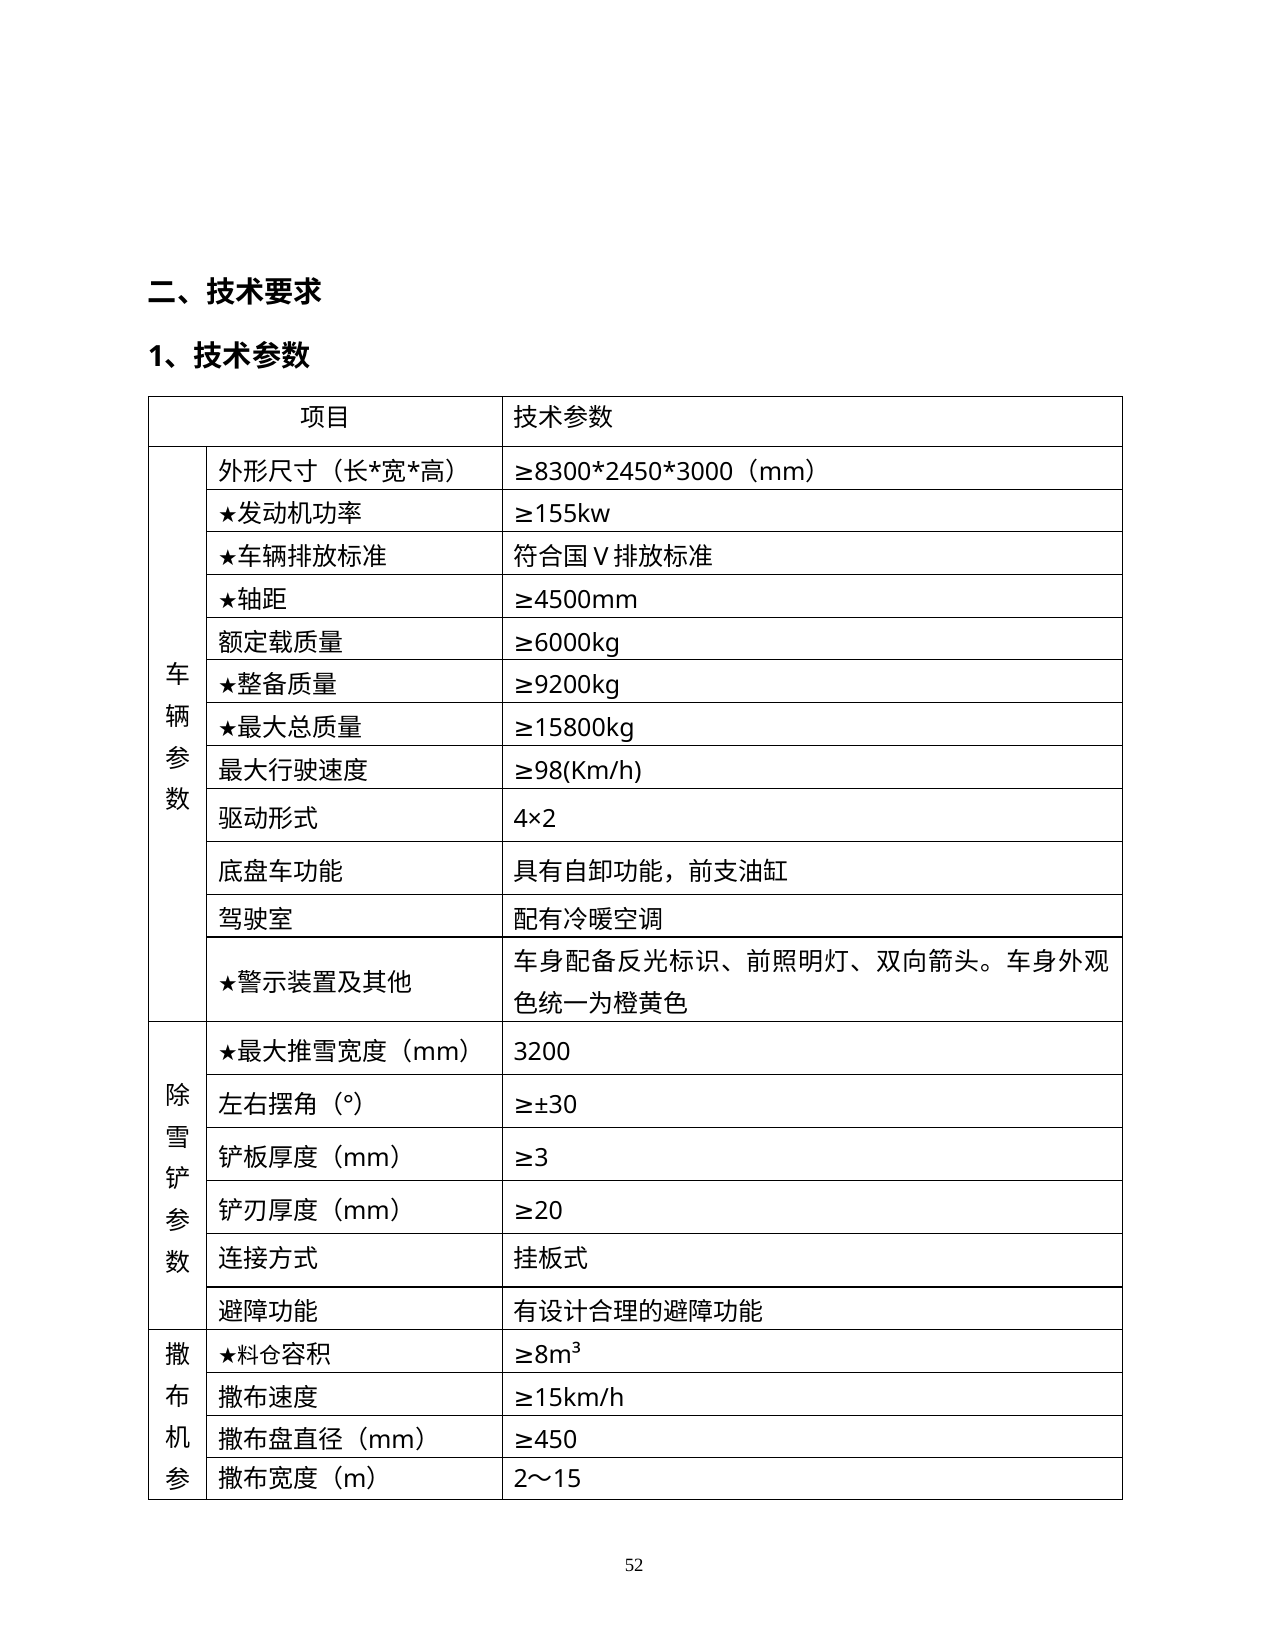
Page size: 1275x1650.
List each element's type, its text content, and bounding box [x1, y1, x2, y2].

table_cell ★整备质量 [207, 660, 502, 702]
table_cell 额定载质量 [207, 618, 502, 659]
table_cell 4×2 [503, 789, 1122, 841]
table_cell 驱动形式 [207, 789, 502, 841]
table_cell ★最大推雪宽度（mm） [207, 1022, 502, 1074]
table_cell 左右摆角（°） [207, 1075, 502, 1127]
table_cell ★警示装置及其他 [207, 938, 502, 1021]
table_cell 撒布盘直径（mm） [207, 1416, 502, 1457]
table_cell 避障功能 [207, 1288, 502, 1329]
table_cell ≥±30 [503, 1075, 1122, 1127]
table_cell ≥8m³ [503, 1330, 1122, 1372]
table_cell 除雪铲参数 [149, 1022, 206, 1329]
table_cell ≥8300*2450*3000（mm） [503, 447, 1122, 488]
table_cell ≥20 [503, 1181, 1122, 1233]
table_cell 铲板厚度（mm） [207, 1128, 502, 1180]
table_cell ★轴距 [207, 575, 502, 617]
table_cell 具有自卸功能，前支油缸 [503, 842, 1122, 894]
table_header 项目 [149, 397, 502, 446]
table_cell ★车辆排放标准 [207, 532, 502, 574]
table_cell 3200 [503, 1022, 1122, 1074]
table_cell 撒布机参数 [149, 1330, 206, 1499]
table_cell 有设计合理的避障功能 [503, 1288, 1122, 1329]
table_cell ★料仓容积 [207, 1330, 502, 1372]
table_cell 2～15 [503, 1458, 1122, 1499]
table_cell ≥98(Km/h) [503, 746, 1122, 787]
text 1、技术参数 [148, 332, 1120, 375]
table_cell 底盘车功能 [207, 842, 502, 894]
table_cell 铲刃厚度（mm） [207, 1181, 502, 1233]
table_cell ≥155kw [503, 490, 1122, 531]
table_cell ≥15km/h [503, 1373, 1122, 1414]
table_cell 撒布速度 [207, 1373, 502, 1414]
table_cell 挂板式 [503, 1234, 1122, 1286]
table_cell 连接方式 [207, 1234, 502, 1286]
table_cell 配有冷暖空调 [503, 895, 1122, 936]
table_cell 车辆参数 [149, 447, 206, 1021]
table_cell ≥450 [503, 1416, 1122, 1457]
table_cell ★发动机功率 [207, 490, 502, 531]
table_cell 最大行驶速度 [207, 746, 502, 787]
table_cell 撒布宽度（m） [207, 1458, 502, 1499]
table_cell 车身配备反光标识、前照明灯、双向箭头。车身外观色统一为橙黄色 [503, 938, 1122, 1021]
table_cell ≥4500mm [503, 575, 1122, 617]
table_cell ≥6000kg [503, 618, 1122, 659]
table_cell ≥3 [503, 1128, 1122, 1180]
table_cell ≥15800kg [503, 703, 1122, 745]
table_cell 驾驶室 [207, 895, 502, 936]
table_cell 符合国V排放标准 [503, 532, 1122, 574]
table_cell ★最大总质量 [207, 703, 502, 745]
table_cell ≥9200kg [503, 660, 1122, 702]
table_header 技术参数 [503, 397, 1122, 446]
table_cell 外形尺寸（长*宽*高） [207, 447, 502, 488]
text 二、技术要求 [148, 269, 1120, 311]
